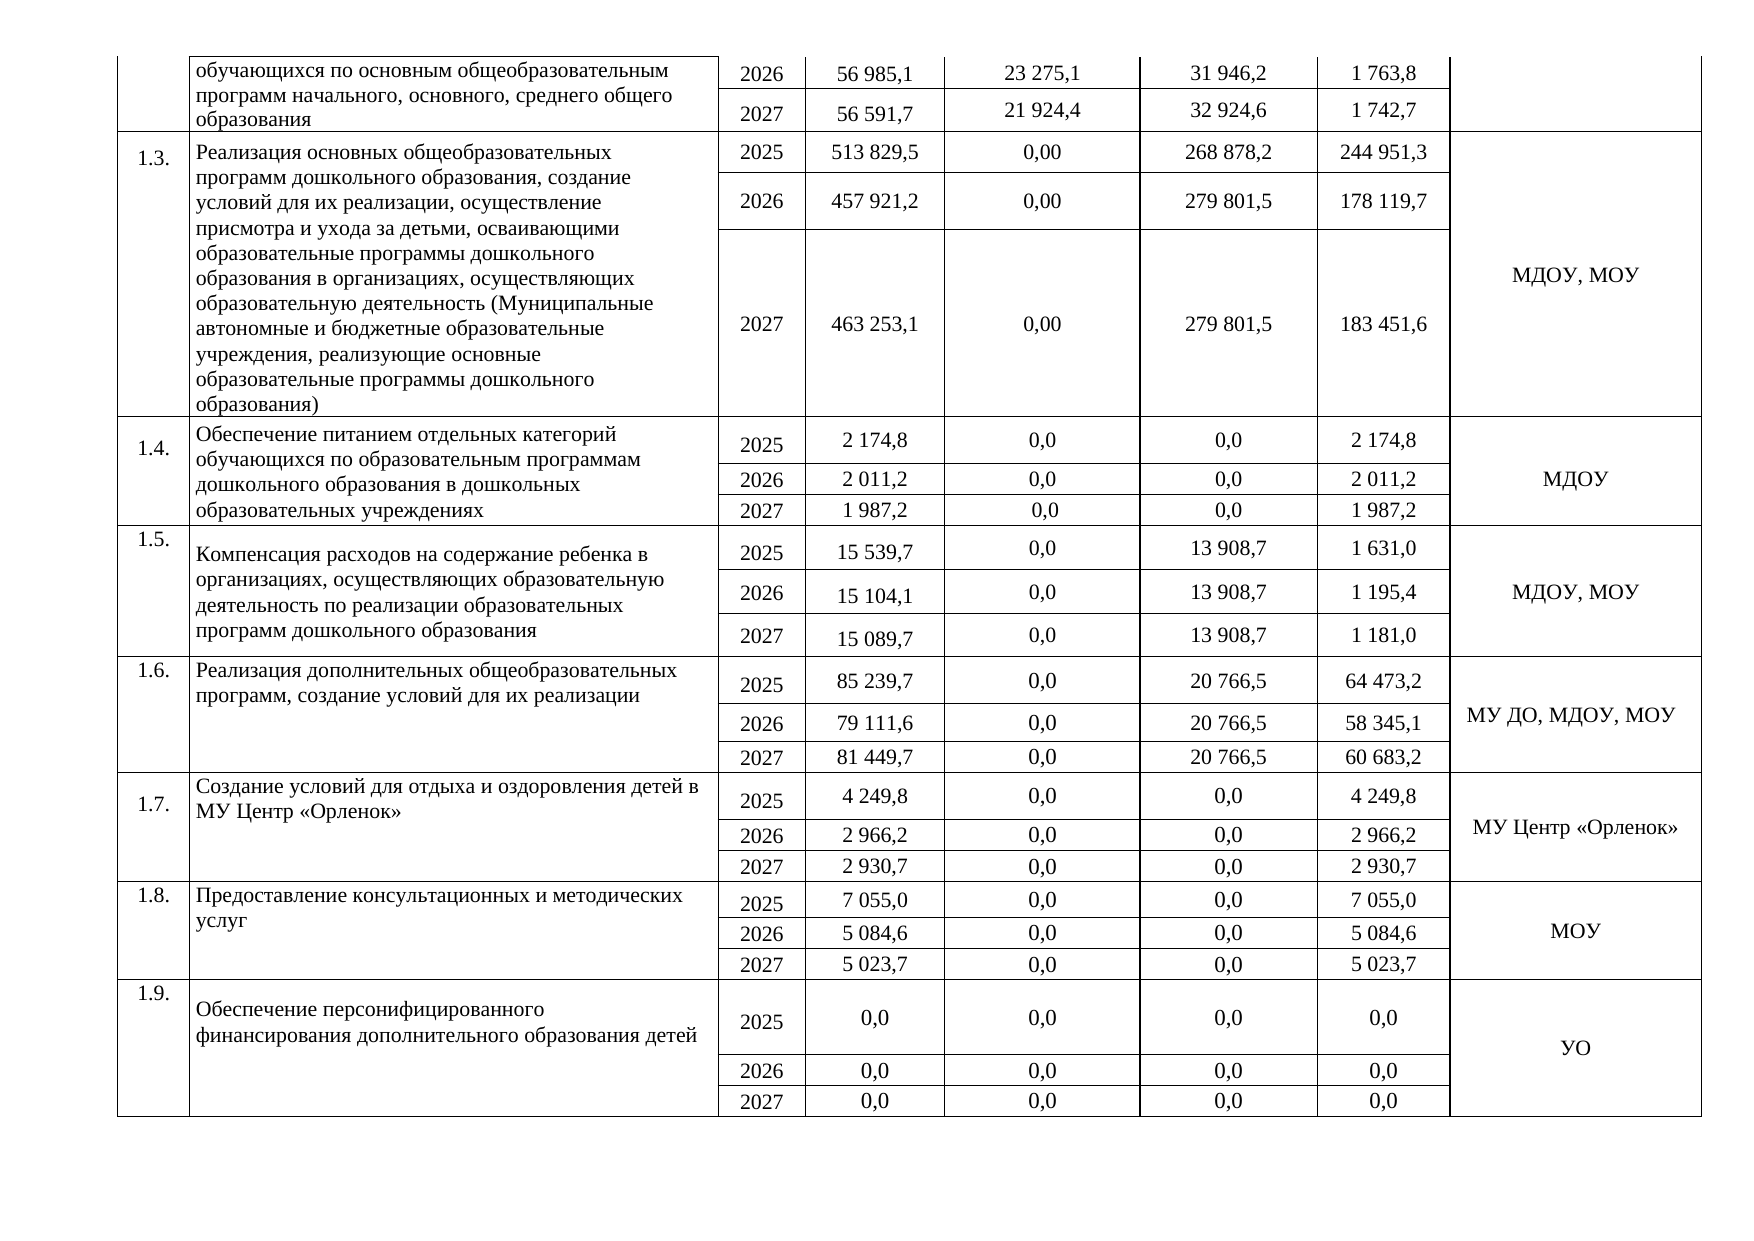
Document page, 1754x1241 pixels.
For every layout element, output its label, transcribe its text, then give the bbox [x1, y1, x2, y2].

table_cell Обеспечение питанием отдельных категорий обучающихся по образовательным программам дошкольного образования в дошкольных образовательных учреждениях [190, 417, 718, 525]
table_cell 2026 [719, 464, 805, 494]
table_cell 0,0 [1141, 918, 1317, 948]
table_cell 13 908,7 [1141, 570, 1317, 613]
table_cell 2027 [719, 230, 805, 416]
table_cell 2 930,7 [806, 851, 944, 881]
table_cell МДОУ, МОУ [1451, 526, 1701, 656]
table_cell 1 195,4 [1318, 570, 1449, 613]
table_cell 15 104,1 [806, 570, 944, 613]
table_cell 2025 [719, 882, 805, 917]
table_cell 20 766,5 [1141, 742, 1317, 772]
table_cell 2026 [719, 820, 805, 850]
table_cell 2 930,7 [1318, 851, 1449, 881]
table_header 2026 [719, 56, 805, 87]
table_cell 2026 [719, 570, 805, 613]
table_cell 0,00 [945, 132, 1139, 172]
table_cell 2025 [719, 132, 805, 172]
table_cell 244 951,3 [1318, 132, 1449, 172]
table_cell 513 829,5 [806, 132, 944, 172]
table_cell 1.4. [118, 417, 189, 525]
table_cell 1.6. [118, 657, 189, 772]
table_cell 0,0 [945, 820, 1139, 850]
table_cell 5 023,7 [806, 949, 944, 979]
table_cell 2027 [719, 851, 805, 881]
table_cell 0,0 [945, 570, 1139, 613]
table_cell 0,0 [945, 949, 1139, 979]
table_cell 2 011,2 [1318, 464, 1449, 494]
table_cell 0,0 [945, 417, 1139, 463]
table_header 23 275,1 [945, 56, 1140, 87]
table_cell 457 921,2 [806, 173, 944, 229]
table_cell 0,00 [945, 230, 1139, 416]
table_cell 1 631,0 [1318, 526, 1449, 569]
table_cell МОУ [1451, 882, 1701, 979]
table_cell 2025 [719, 773, 805, 819]
table_cell 79 111,6 [806, 704, 944, 741]
table_cell МУ ДО, МДОУ, МОУ [1451, 657, 1701, 772]
table_cell 13 908,7 [1141, 614, 1317, 656]
table_cell 0,0 [1318, 980, 1449, 1054]
table_cell 0,0 [945, 773, 1139, 819]
table_cell 0,0 [1141, 980, 1317, 1054]
table_cell МДОУ, МОУ [1451, 132, 1701, 416]
table_cell 0,0 [945, 851, 1139, 881]
table_header [1450, 56, 1701, 131]
table_cell Реализация дополнительных общеобразовательных программ, создание условий для их реализации [190, 657, 718, 772]
table_cell 0,0 [1141, 1055, 1317, 1085]
table_cell 60 683,2 [1318, 742, 1449, 772]
table_cell 81 449,7 [806, 742, 944, 772]
table_cell 1.5. [118, 526, 189, 656]
table_cell 56 591,7 [806, 89, 944, 131]
table_cell 15 089,7 [806, 614, 944, 656]
table_cell 0,0 [1141, 417, 1317, 463]
table_cell 1.7. [118, 773, 189, 881]
table_cell 0,0 [945, 464, 1139, 494]
table_cell 1 742,7 [1318, 89, 1449, 131]
table_cell 0,0 [945, 1086, 1139, 1116]
table_cell 2027 [719, 742, 805, 772]
table_cell 0,0 [806, 1055, 944, 1085]
table_cell УО [1451, 980, 1701, 1116]
table_cell 32 924,6 [1141, 89, 1317, 131]
table_cell 463 253,1 [806, 230, 944, 416]
table_cell 2027 [719, 495, 805, 525]
table_cell 178 119,7 [1318, 173, 1449, 229]
table_cell 2025 [719, 417, 805, 463]
table_cell 0,00 [945, 173, 1139, 229]
table_cell 0,0 [1318, 1055, 1449, 1085]
table_cell 0,0 [945, 918, 1139, 948]
table_cell 2026 [719, 1055, 805, 1085]
table_cell 64 473,2 [1318, 657, 1449, 703]
table_cell 15 539,7 [806, 526, 944, 569]
table_cell 2026 [719, 704, 805, 741]
table_cell 183 451,6 [1318, 230, 1449, 416]
table_cell 58 345,1 [1318, 704, 1449, 741]
table_header обучающихся по основным общеобразовательным программ начального, основного, среднего общего образования [190, 57, 718, 131]
table_cell 2025 [719, 980, 805, 1054]
table_header 56 985,1 [805, 56, 945, 87]
table_cell 5 023,7 [1318, 949, 1449, 979]
table_cell Компенсация расходов на содержание ребенка в организациях, осуществляющих образовательную деятельность по реализации образовательных программ дошкольного образования [190, 526, 718, 656]
table_cell 1.8. [118, 882, 189, 979]
table_cell 7 055,0 [806, 882, 944, 917]
table_cell 0,0 [806, 1086, 944, 1116]
table_cell 279 801,5 [1141, 173, 1317, 229]
table_header [118, 56, 189, 131]
table_cell 5 084,6 [1318, 918, 1449, 948]
table_cell 0,0 [945, 1055, 1139, 1085]
table_cell 268 878,2 [1141, 132, 1317, 172]
table_cell Создание условий для отдыха и оздоровления детей в МУ Центр «Орленок» [190, 773, 718, 881]
table_cell 0,0 [945, 704, 1139, 741]
table_cell 0,0 [945, 657, 1139, 703]
table_cell 0,0 [806, 980, 944, 1054]
table_cell 2027 [719, 89, 805, 131]
table_cell 2027 [719, 949, 805, 979]
table_cell 2025 [719, 526, 805, 569]
table_cell 20 766,5 [1141, 657, 1317, 703]
table_cell МУ Центр «Орленок» [1451, 773, 1701, 881]
table_cell 0,0 [945, 614, 1139, 656]
table_cell 5 084,6 [806, 918, 944, 948]
table_cell 2027 [719, 614, 805, 656]
table_cell 0,0 [945, 742, 1139, 772]
table_cell 0,0 [1141, 820, 1317, 850]
table_cell 2 966,2 [806, 820, 944, 850]
table_cell 2025 [719, 657, 805, 703]
table_cell 4 249,8 [806, 773, 944, 819]
table_cell Реализация основных общеобразовательных программ дошкольного образования, создание условий для их реализации, осуществление присмотра и ухода за детьми, осваивающими образовательные программы дошкольного образования в организациях, осуществляющих образовательную деятельность (Муниципальные автономные и бюджетные образовательные учреждения, реализующие основные образовательные программы дошкольного образования) [190, 132, 718, 416]
table_cell 0,0 [1141, 464, 1317, 494]
table_header 31 946,2 [1140, 56, 1317, 87]
table_cell 1 181,0 [1318, 614, 1449, 656]
table_cell 2 174,8 [806, 417, 944, 463]
table_cell 0,0 [1141, 495, 1317, 525]
table_cell 1 987,2 [1318, 495, 1449, 525]
table_cell 2027 [719, 1086, 805, 1116]
table_cell 0,0 [1318, 1086, 1449, 1116]
table_cell МДОУ [1451, 417, 1701, 525]
table_cell 1.3. [118, 132, 189, 416]
table_cell 0,0 [1141, 1086, 1317, 1116]
table_header 1 763,8 [1317, 56, 1450, 87]
table_cell 0,0 [1141, 949, 1317, 979]
table_cell Предоставление консультационных и методических услуг [190, 882, 718, 979]
table_cell 0,0 [945, 495, 1139, 525]
table_cell 0,0 [945, 882, 1139, 917]
table_cell 4 249,8 [1318, 773, 1449, 819]
table_cell 1.9. [118, 980, 189, 1116]
table_cell 85 239,7 [806, 657, 944, 703]
table_cell 0,0 [1141, 773, 1317, 819]
table_cell 2 966,2 [1318, 820, 1449, 850]
table_cell 279 801,5 [1141, 230, 1317, 416]
table_cell 1 987,2 [806, 495, 944, 525]
table_cell 2026 [719, 173, 805, 229]
table_cell 20 766,5 [1141, 704, 1317, 741]
table_cell 2 174,8 [1318, 417, 1449, 463]
table_cell 0,0 [1141, 882, 1317, 917]
table_cell 21 924,4 [945, 89, 1139, 131]
table_cell 0,0 [1141, 851, 1317, 881]
table_cell Обеспечение персонифицированного финансирования дополнительного образования детей [190, 980, 718, 1116]
table_cell 7 055,0 [1318, 882, 1449, 917]
table_cell 2026 [719, 918, 805, 948]
table_cell 0,0 [945, 526, 1139, 569]
table_cell 13 908,7 [1141, 526, 1317, 569]
table_cell 2 011,2 [806, 464, 944, 494]
table_cell 0,0 [945, 980, 1139, 1054]
